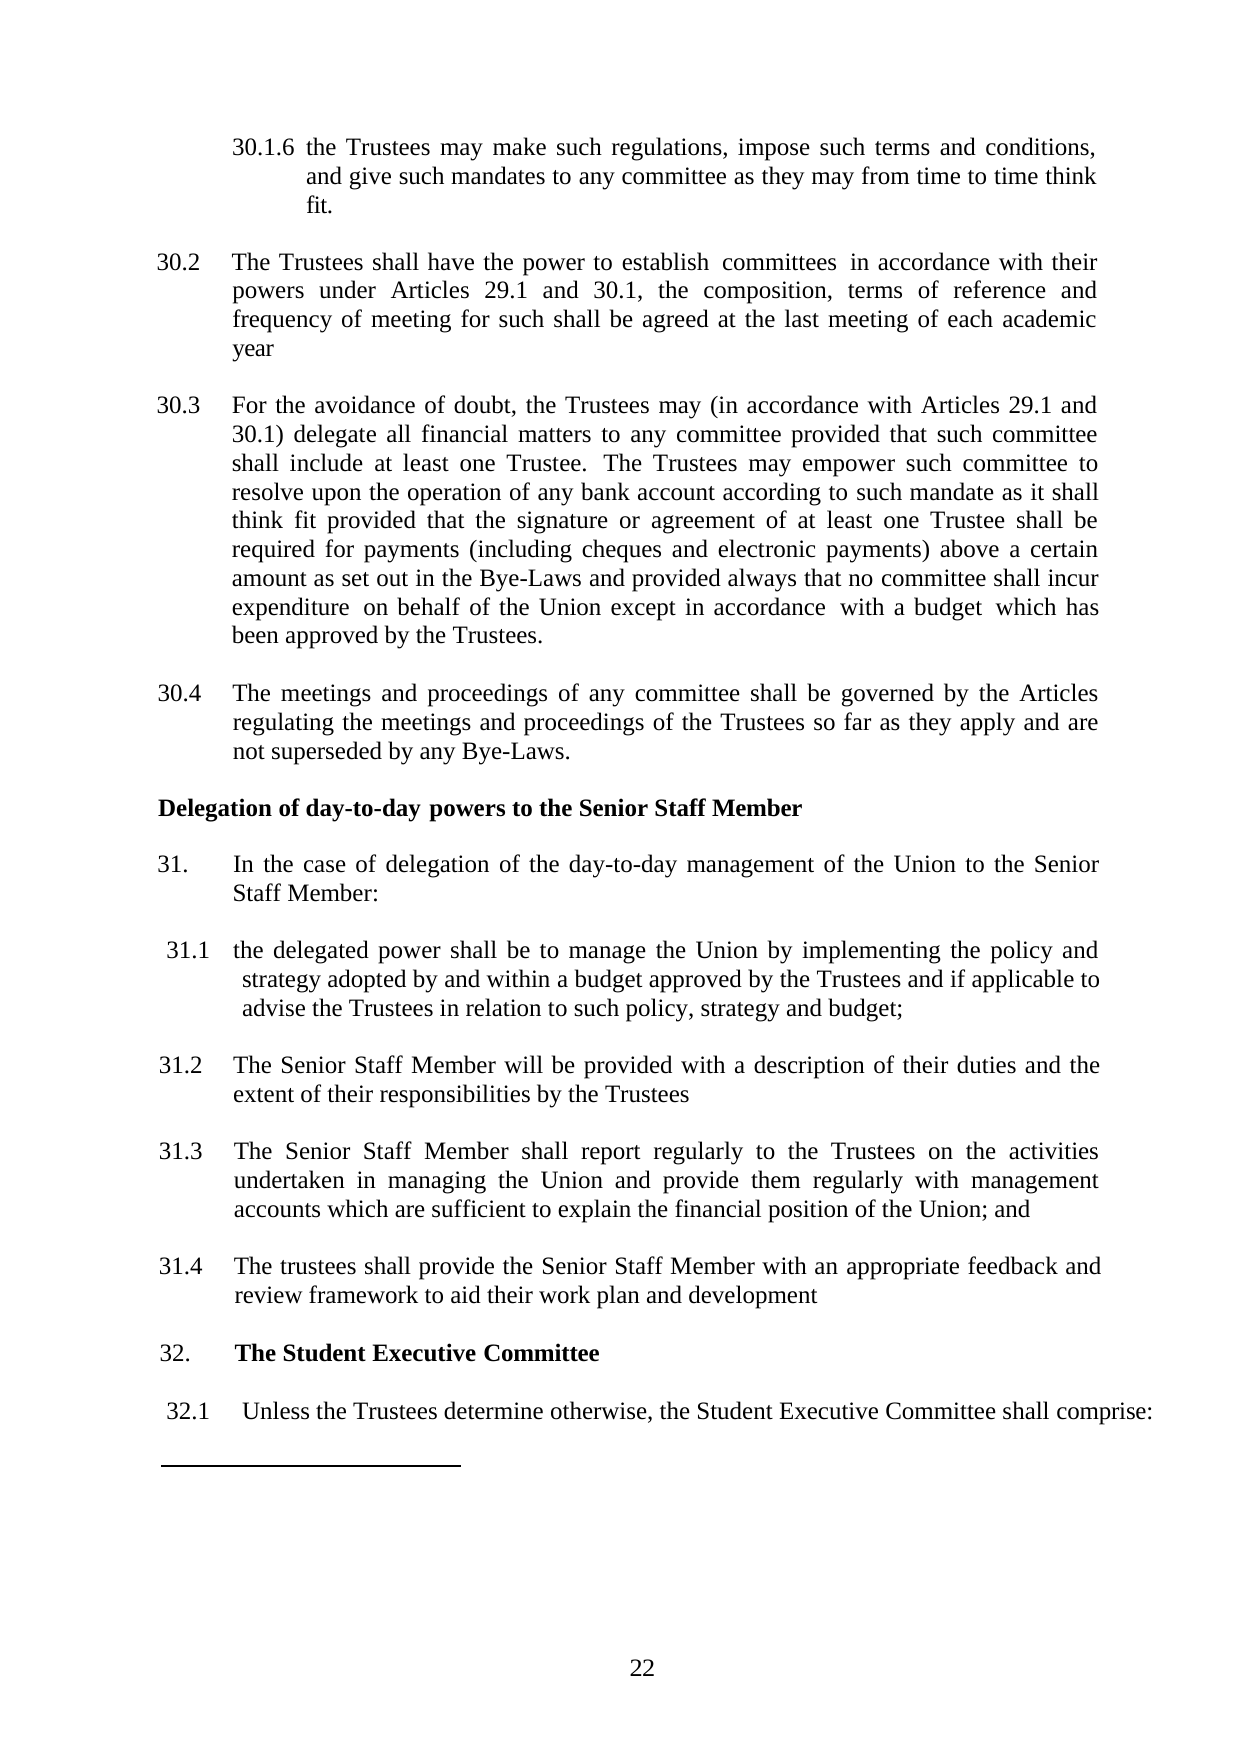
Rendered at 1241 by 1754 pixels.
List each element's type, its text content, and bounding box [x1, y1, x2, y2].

list The Senior Staff Member will be provided with a description of their duties and the extent of their responsibilities by the Trustees [159, 1050, 1101, 1108]
list In the case of delegation of the day-to-day management of the Union to the Senior Staff Member: [157, 849, 1100, 907]
subtitle Delegation of day-to-day powers to the Senior Staff Member [158, 793, 1217, 822]
subtitle Unless the Trustees determine otherwise, the Student Executive Committee shall comprise: [166, 1396, 1217, 1425]
list the Trustees may make such regulations, impose such terms and conditions, and give such mandates to any committee as they may from time to time think fit. [232, 132, 1097, 218]
list The Senior Staff Member shall report regularly to the Trustees on the activities undertaken in managing the Union and provide them regularly with management accounts which are sufficient to explain the financial position of the Union; and [159, 1136, 1100, 1223]
list For the avoidance of doubt, the Trustees may (in accordance with Articles 29.1 and 30.1) delegate all financial matters to any committee provided that such committee shall include at least one Trustee. The Trustees may empower such committee to resolve upon the operation of any bank account according to such mandate as it shall think fit provided that the signature or agreement of at least one Trustee shall be required for payments (including cheques and electronic payments) above a certain amount as set out in the Bye-Laws and provided always that no committee shall incur expenditure on behalf of the Union except in accordance with a budget which has been approved by the Trustees. [156, 391, 1099, 649]
list The meetings and proceedings of any committee shall be governed by the Articles regulating the meetings and proceedings of the Trustees so far as they apply and are not superseded by any Bye-Laws. [157, 678, 1099, 765]
list The trustees shall provide the Senior Staff Member with an appropriate feedback and review framework to aid their work plan and development [159, 1251, 1102, 1308]
list the delegated power shall be to manage the Union by implementing the policy and strategy adopted by and within a budget approved by the Trustees and if applicable to advise the Trustees in relation to such policy, strategy and budget; [166, 935, 1100, 1022]
subtitle The Student Executive Committee [159, 1338, 1217, 1367]
list The Trustees shall have the power to establish committees in accordance with their powers under Articles 29.1 and 30.1, the composition, terms of reference and frequency of meeting for such shall be agreed at the last meeting of each academic year [156, 247, 1098, 362]
